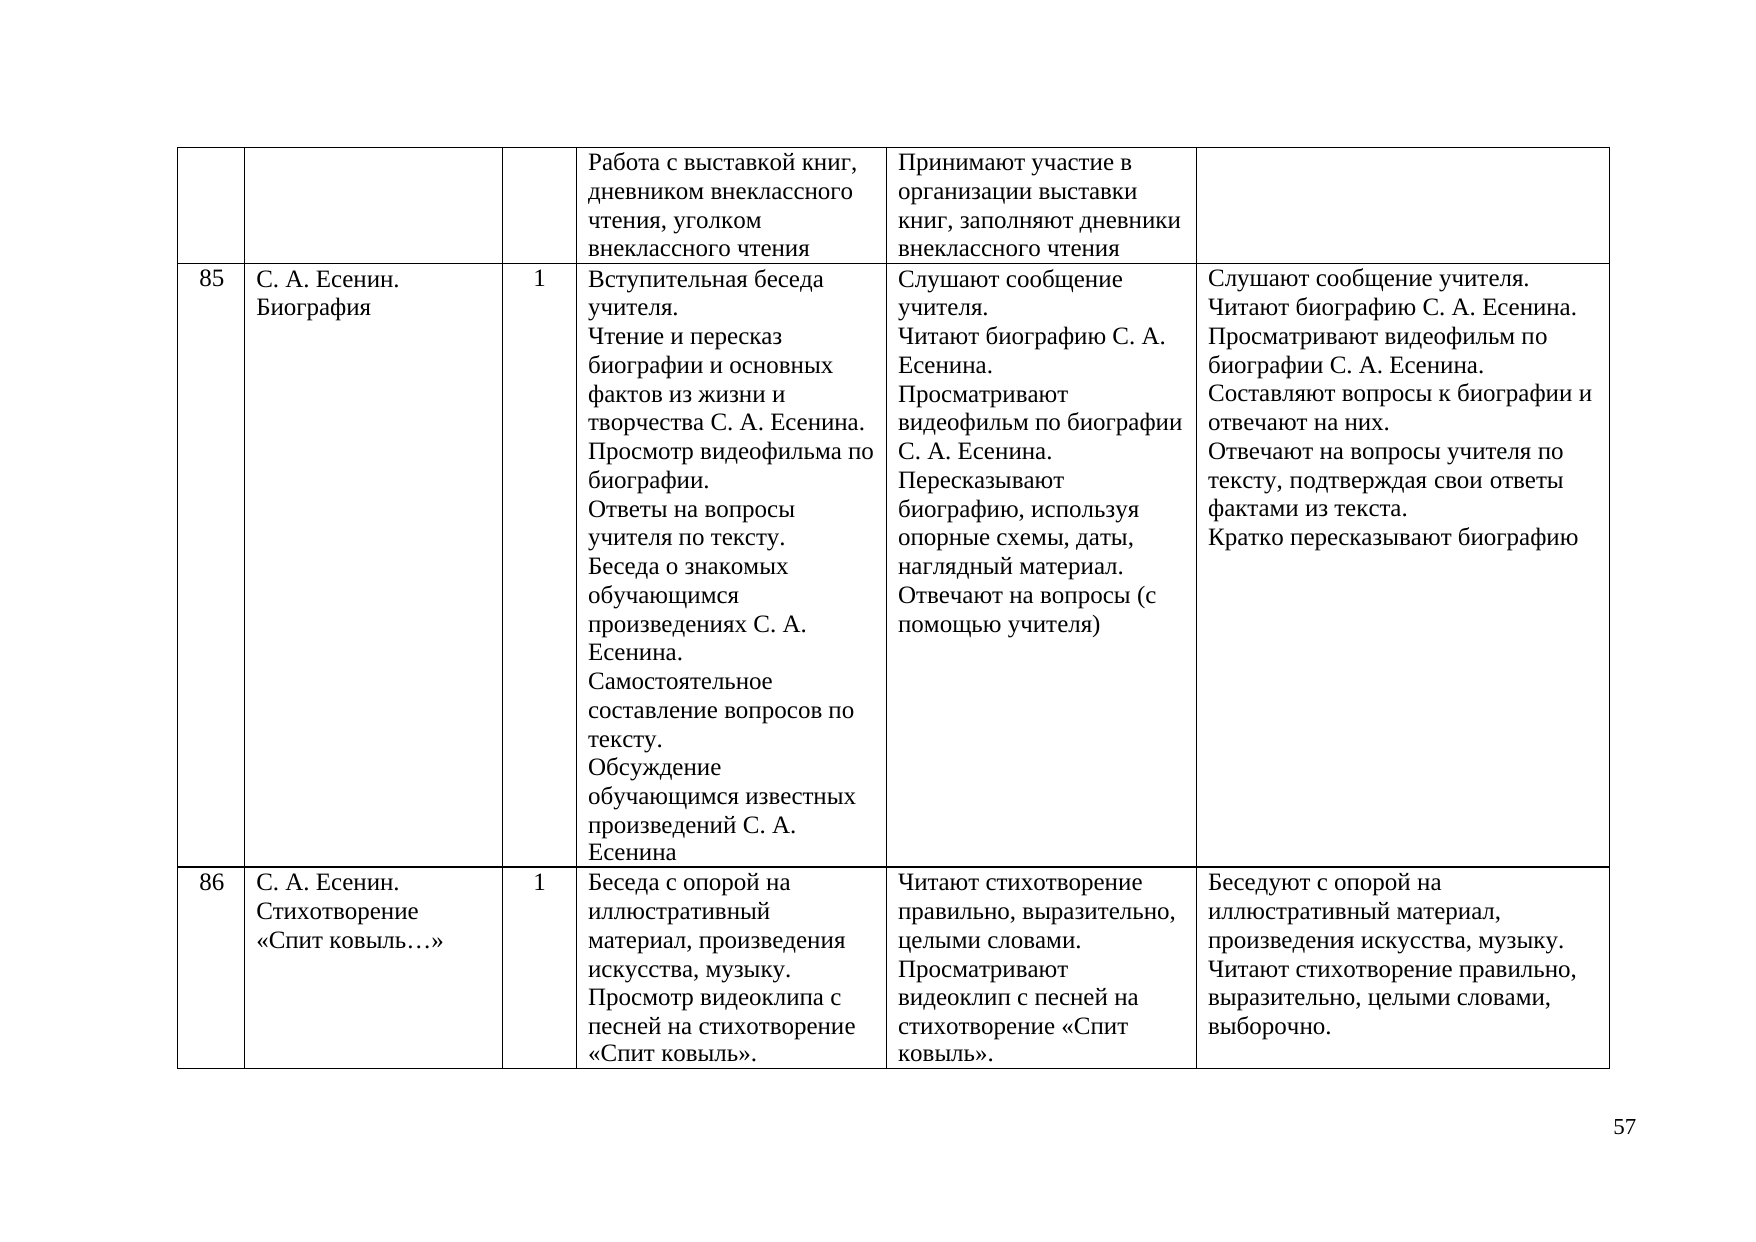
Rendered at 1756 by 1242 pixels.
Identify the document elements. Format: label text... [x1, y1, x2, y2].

table_header Работа с выставкой книг, дневником внеклассного чтения, уголком внеклассного чтения [577, 148, 886, 263]
table_header [503, 148, 576, 263]
table_header [178, 148, 244, 263]
table_cell 86 [178, 868, 244, 1068]
table_cell С. А. Есенин. Биография [245, 264, 502, 866]
table_cell Слушают сообщение учителя. Читают биографию С. А. Есенина. Просматривают видеофильм по биографии С. А. Есенина. Составляют вопросы к биографии и отвечают на них. Отвечают на вопросы учителя по тексту, подтверждая свои ответы фактами из текста. Кратко пересказывают биографию [1197, 264, 1609, 866]
table_cell С. А. Есенин. Стихотворение «Спит ковыль…» [245, 868, 502, 1068]
table_cell Беседуют с опорой на иллюстративный материал, произведения искусства, музыку. Читают стихотворение правильно, выразительно, целыми словами, выборочно. [1197, 868, 1609, 1068]
table_cell Беседа с опорой на иллюстративный материал, произведения искусства, музыку. Просмотр видеоклипа с песней на стихотворение «Спит ковыль». [577, 868, 886, 1068]
table_cell 1 [503, 868, 576, 1068]
table_cell Читают стихотворение правильно, выразительно, целыми словами. Просматривают видеоклип с песней на стихотворение «Спит ковыль». [887, 868, 1196, 1068]
table_header Принимают участие в организации выставки книг, заполняют дневники внеклассного чтения [887, 148, 1196, 263]
table_header [245, 148, 502, 263]
table_cell Вступительная беседа учителя. Чтение и пересказ биографии и основных фактов из жизни и творчества С. А. Есенина. Просмотр видеофильма по биографии. Ответы на вопросы учителя по тексту. Беседа о знакомых обучающимся произведениях С. А. Есенина. Самостоятельное составление вопросов по тексту. Обсуждение обучающимся известных произведений С. А. Есенина [577, 264, 886, 866]
table_cell 1 [503, 264, 576, 866]
table_header [1197, 148, 1609, 263]
table_cell Слушают сообщение учителя. Читают биографию С. А. Есенина. Просматривают видеофильм по биографии С. А. Есенина. Пересказывают биографию, используя опорные схемы, даты, наглядный материал. Отвечают на вопросы (с помощью учителя) [887, 264, 1196, 866]
table_cell 85 [178, 264, 244, 866]
